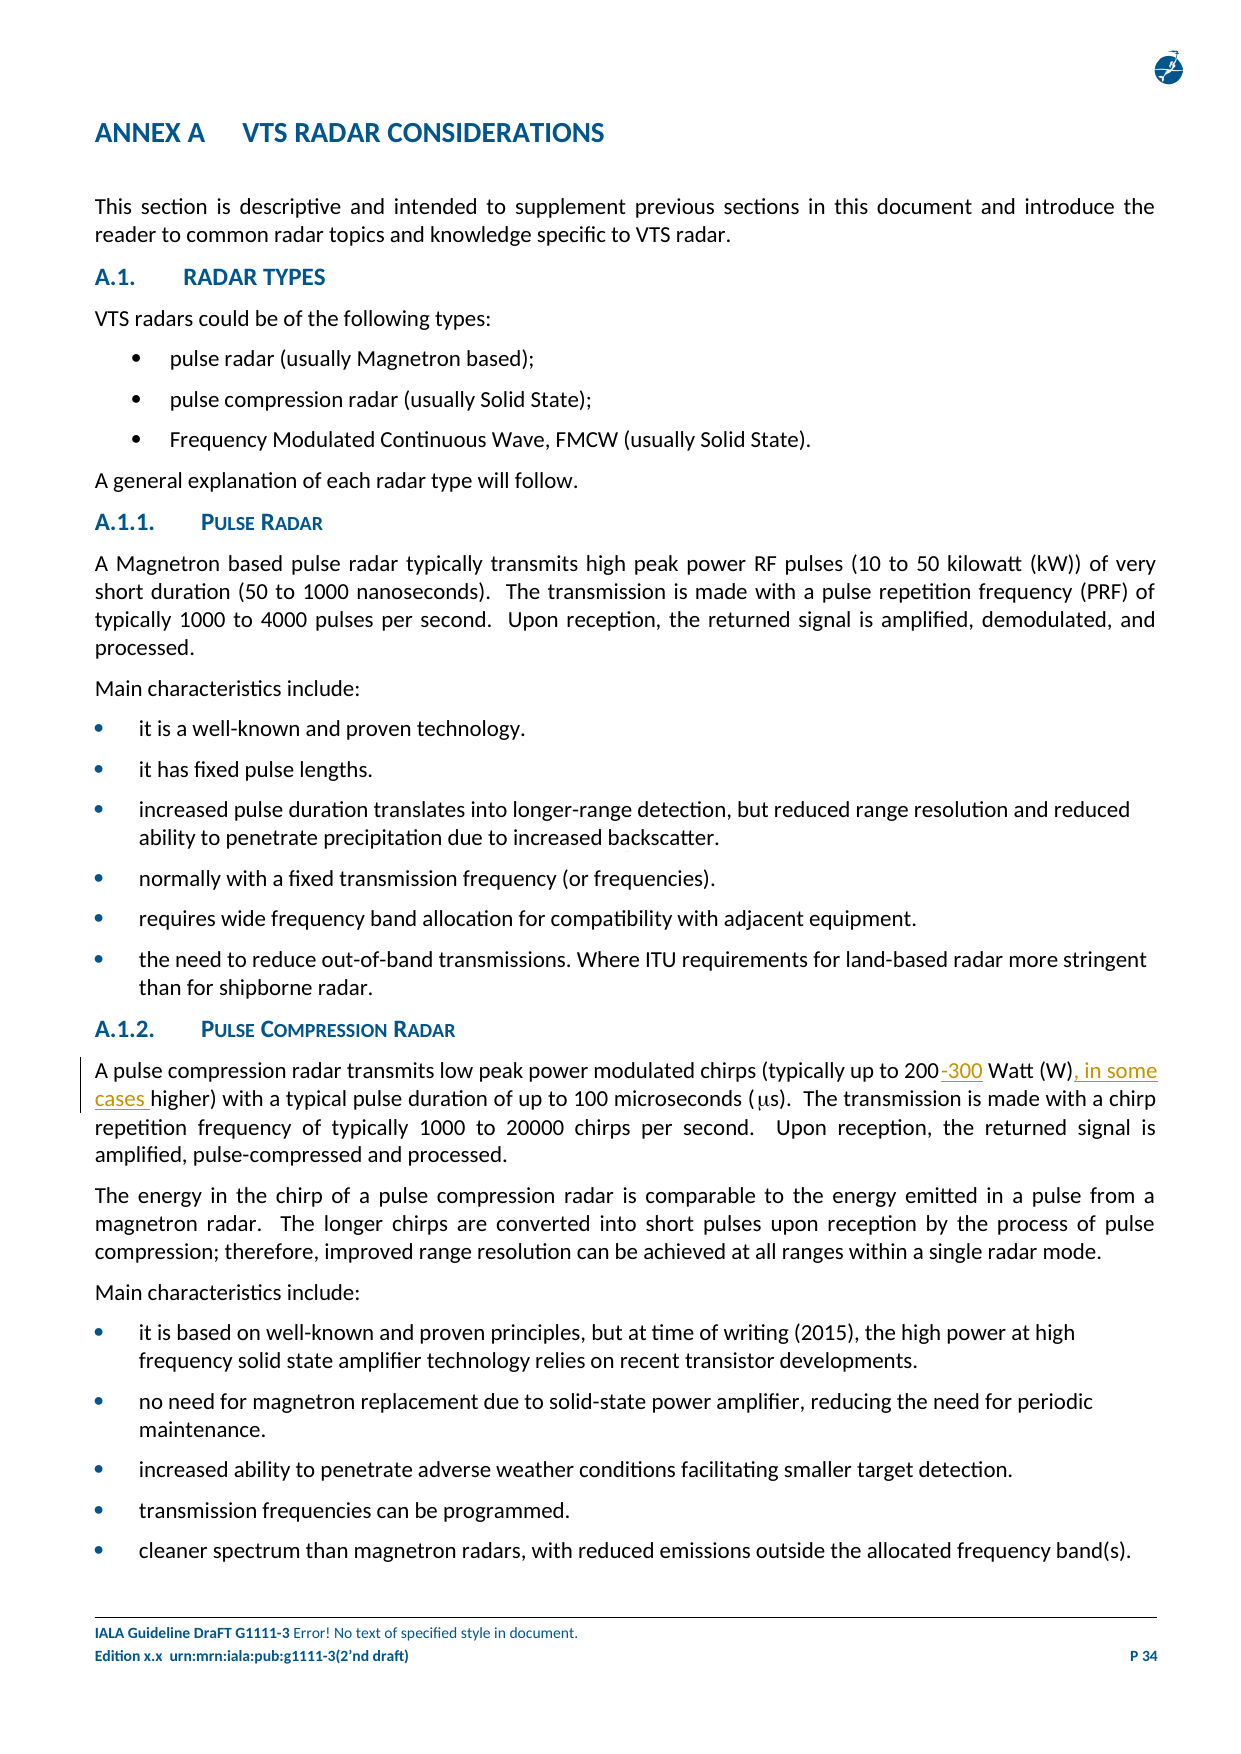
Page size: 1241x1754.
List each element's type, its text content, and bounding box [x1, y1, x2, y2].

text cleaner spectrum than magnetron radars, with reduced emissions outside the allocated frequency band(s). [94, 1536, 1157, 1564]
text the need to reduce out-of-band transmissions. Where ITU requirements for land-based radar more stringent than for shipborne radar. [94, 945, 1157, 1001]
text it has fixed pulse lengths. [94, 755, 1157, 783]
text VTS radars could be of the following types: [94, 304, 1157, 332]
text Radar Types [94, 261, 1157, 291]
text Main characteristics include: [94, 674, 1157, 702]
title VTS Radar Considerations [94, 114, 1157, 149]
text A general explanation of each radar type will follow. [94, 466, 1157, 494]
list Frequency Modulated Continuous Wave, FMCW (usually Solid State). [132, 425, 1157, 453]
text increased pulse duration translates into longer-range detection, but reduced range resolution and reduced ability to penetrate precipitation due to increased backscatter. [94, 795, 1157, 851]
text A pulse compression radar transmits low peak power modulated chirps (typically up to 200 Watt (W)higher) with a typical pulse duration of up to 100 microseconds (s). The transmission is made with a chirp repetition frequency of typically 1000 to 20000 chirps per second. Upon reception, the returned signal is amplified, pulse-compressed and processed. [94, 1057, 1157, 1169]
text no need for magnetron replacement due to solid-state power amplifier, reducing the need for periodic maintenance. [94, 1387, 1157, 1443]
text Pulse Compression Radar [94, 1013, 1157, 1044]
text The energy in the chirp of a pulse compression radar is comparable to the energy emitted in a pulse from a magnetron radar. The longer chirps are converted into short pulses upon reception by the process of pulse compression; therefore, improved range resolution can be achieved at all ranges within a single radar mode. [94, 1181, 1157, 1265]
text This section is descriptive and intended to supplement previous sections in this document and introduce the reader to common radar topics and knowledge specific to VTS radar. [94, 192, 1157, 248]
text requires wide frequency band allocation for compatibility with adjacent equipment. [94, 904, 1157, 932]
text it is a well-known and proven technology. [94, 714, 1157, 742]
text Main characteristics include: [94, 1278, 1157, 1306]
text transmission frequencies can be programmed. [94, 1496, 1157, 1524]
text it is based on well-known and proven principles, but at time of writing (2015), the high power at high frequency solid state amplifier technology relies on recent transistor developments. [94, 1318, 1157, 1374]
list pulse radar (usually Magnetron based); [132, 344, 1157, 372]
text increased ability to penetrate adverse weather conditions facilitating smaller target detection. [94, 1455, 1157, 1483]
text A Magnetron based pulse radar typically transmits high peak power RF pulses (10 to 50 kilowatt (kW)) of very short duration (50 to 1000 nanoseconds). The transmission is made with a pulse repetition frequency (PRF) of typically 1000 to 4000 pulses per second. Upon reception, the returned signal is amplified, demodulated, and processed. [94, 549, 1157, 661]
list pulse compression radar (usually Solid State); [132, 385, 1157, 413]
text Pulse Radar [94, 506, 1157, 537]
picture [1123, 0, 1241, 119]
text normally with a fixed transmission frequency (or frequencies). [94, 864, 1157, 892]
